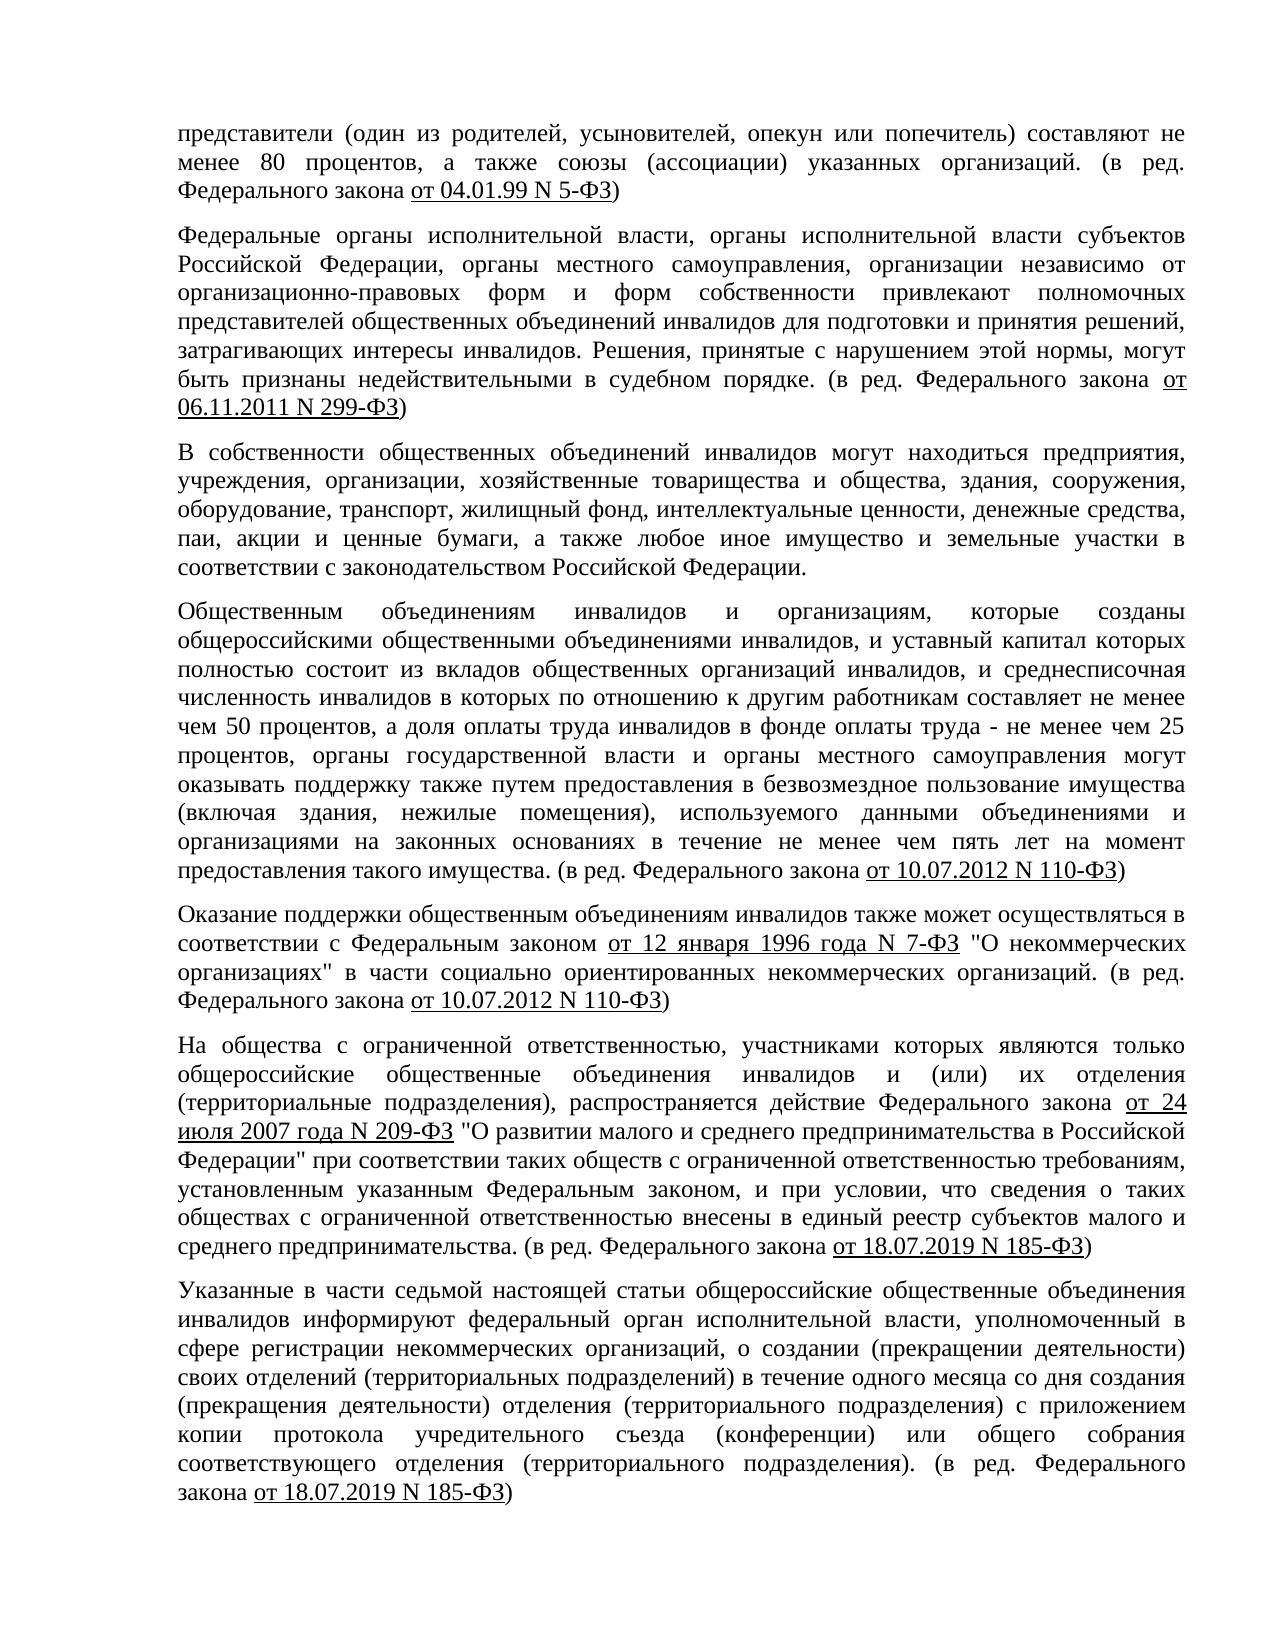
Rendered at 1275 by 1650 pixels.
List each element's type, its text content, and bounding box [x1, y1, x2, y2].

text На общества с ограниченной ответственностью, участниками которых являются только общероссийские общественные объединения инвалидов и (или) их отделения (территориальные подразделения), распространяется действие Федерального закона от 24 июля 2007 года N 209-ФЗ "О развитии малого и среднего предпринимательства в Российской Федерации" при соответствии таких обществ с ограниченной ответственностью требованиям, установленным указанным Федеральным законом, и при условии, что сведения о таких обществах с ограниченной ответственностью внесены в единый реестр субъектов малого и среднего предпринимательства. (в ред. Федерального закона от 18.07.2019 N 185-ФЗ) [177, 1030, 1186, 1260]
text Общественным объединениям инвалидов и организациям, которые созданы общероссийскими общественными объединениями инвалидов, и уставный капитал которых полностью состоит из вкладов общественных организаций инвалидов, и среднесписочная численность инвалидов в которых по отношению к другим работникам составляет не менее чем 50 процентов, а доля оплаты труда инвалидов в фонде оплаты труда - не менее чем 25 процентов, органы государственной власти и органы местного самоуправления могут оказывать поддержку также путем предоставления в безвозмездное пользование имущества (включая здания, нежилые помещения), используемого данными объединениями и организациями на законных основаниях в течение не менее чем пять лет на момент предоставления такого имущества. (в ред. Федерального закона от 10.07.2012 N 110-ФЗ) [177, 596, 1186, 884]
text Указанные в части седьмой настоящей статьи общероссийские общественные объединения инвалидов информируют федеральный орган исполнительной власти, уполномоченный в сфере регистрации некоммерческих организаций, о создании (прекращении деятельности) своих отделений (территориальных подразделений) в течение одного месяца со дня создания (прекращения деятельности) отделения (территориального подразделения) с приложением копии протокола учредительного съезда (конференции) или общего собрания соответствующего отделения (территориального подразделения). (в ред. Федерального закона от 18.07.2019 N 185-ФЗ) [177, 1276, 1186, 1506]
text В собственности общественных объединений инвалидов могут находиться предприятия, учреждения, организации, хозяйственные товарищества и общества, здания, сооружения, оборудование, транспорт, жилищный фонд, интеллектуальные ценности, денежные средства, паи, акции и ценные бумаги, а также любое иное имущество и земельные участки в соответствии с законодательством Российской Федерации. [177, 437, 1186, 581]
text Федеральные органы исполнительной власти, органы исполнительной власти субъектов Российской Федерации, органы местного самоуправления, организации независимо от организационно-правовых форм и форм собственности привлекают полномочных представителей общественных объединений инвалидов для подготовки и принятия решений, затрагивающих интересы инвалидов. Решения, принятые с нарушением этой нормы, могут быть признаны недействительными в судебном порядке. (в ред. Федерального закона от 06.11.2011 N 299-ФЗ) [177, 220, 1186, 421]
text Оказание поддержки общественным объединениям инвалидов также может осуществляться в соответствии с Федеральным законом от 12 января 1996 года N 7-ФЗ "О некоммерческих организациях" в части социально ориентированных некоммерческих организаций. (в ред. Федерального закона от 10.07.2012 N 110-ФЗ) [177, 899, 1186, 1014]
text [177, 118, 1186, 204]
